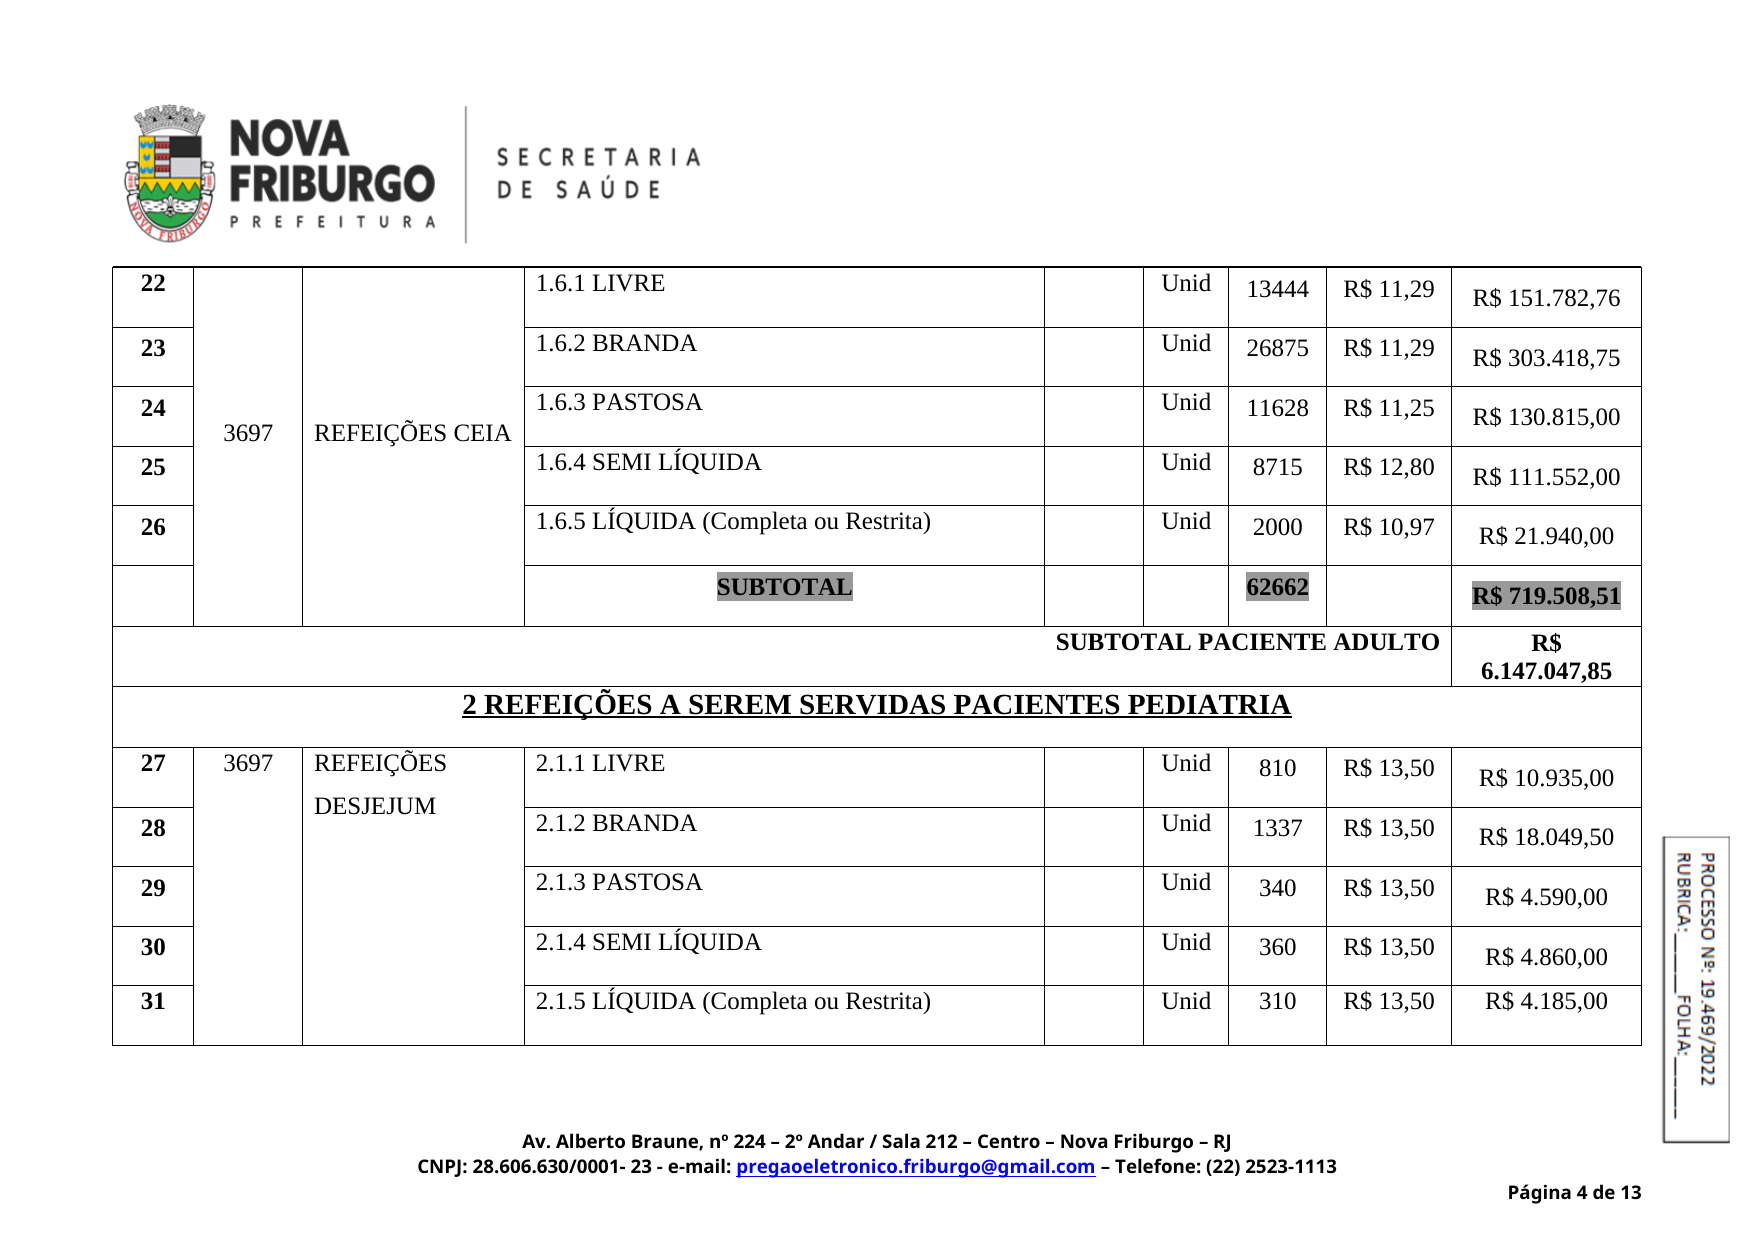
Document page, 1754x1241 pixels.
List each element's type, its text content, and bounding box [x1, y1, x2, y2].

table_cell R$ 13,50 [1327, 808, 1451, 866]
table_cell 2.1.4 SEMI LÍQUIDA [525, 927, 1044, 985]
table_cell [1045, 506, 1143, 565]
table_cell 29 [113, 867, 193, 926]
table_cell 30 [113, 927, 193, 985]
table_cell Unid [1144, 268, 1228, 327]
picture [1661, 837, 1729, 1145]
table_cell 1.6.2 BRANDA [525, 328, 1044, 386]
table_cell Unid [1144, 328, 1228, 386]
table_cell [1045, 867, 1143, 926]
table_cell Unid [1144, 867, 1228, 926]
table_cell 11628 [1229, 387, 1326, 446]
table_cell R$ 11,29 [1327, 268, 1451, 327]
table_cell [1045, 268, 1143, 327]
table_cell 24 [113, 387, 193, 446]
table_cell SUBTOTAL [525, 566, 1044, 626]
table_cell R$ 21.940,00 [1452, 506, 1641, 565]
table_cell R$ 11,29 [1327, 328, 1451, 386]
table_cell 2 REFEIÇÕES A SEREM SERVIDAS PACIENTES PEDIATRIA [113, 687, 1641, 747]
table_cell [113, 566, 193, 626]
table_cell 2.1.5 LÍQUIDA (Completa ou Restrita) [525, 986, 1044, 1045]
table_cell R$ 13,50 [1327, 986, 1451, 1045]
table_cell R$ 151.782,76 [1452, 268, 1641, 327]
table_cell 62662 [1229, 566, 1326, 626]
table_cell R$ 10,97 [1327, 506, 1451, 565]
table_cell R$ 12,80 [1327, 447, 1451, 505]
table_cell [1045, 328, 1143, 386]
table_cell 2.1.2 BRANDA [525, 808, 1044, 866]
table_cell SUBTOTAL PACIENTE ADULTO [113, 627, 1451, 686]
table_cell REFEIÇÕES CEIA [303, 268, 524, 626]
table_cell R$ 11,25 [1327, 387, 1451, 446]
table_cell Unid [1144, 506, 1228, 565]
table_cell R$ 13,50 [1327, 927, 1451, 985]
table_cell 360 [1229, 927, 1326, 985]
table_cell R$ 10.935,00 [1452, 748, 1641, 807]
table_cell [1045, 566, 1143, 626]
table_cell 22 [113, 268, 193, 327]
table_cell 810 [1229, 748, 1326, 807]
table_cell [1045, 927, 1143, 985]
table_cell 23 [113, 328, 193, 386]
table_cell 13444 [1229, 268, 1326, 327]
table_cell 3697 [194, 748, 302, 1045]
table_cell [1045, 447, 1143, 505]
table_cell 8715 [1229, 447, 1326, 505]
table_cell 1.6.5 LÍQUIDA (Completa ou Restrita) [525, 506, 1044, 565]
table_cell 1.6.1 LIVRE [525, 268, 1044, 327]
table_cell R$ 6.147.047,85 [1452, 627, 1641, 686]
table_cell R$ 13,50 [1327, 748, 1451, 807]
table_cell 3697 [194, 268, 302, 626]
table_cell 310 [1229, 986, 1326, 1045]
table_cell Unid [1144, 927, 1228, 985]
table_cell Unid [1144, 387, 1228, 446]
table_cell R$ 130.815,00 [1452, 387, 1641, 446]
table_cell Unid [1144, 748, 1228, 807]
table_cell 31 [113, 986, 193, 1045]
table_cell REFEIÇÕES DESJEJUM [303, 748, 524, 1045]
table_cell 28 [113, 808, 193, 866]
table_cell 1337 [1229, 808, 1326, 866]
table_cell R$ 719.508,51 [1452, 566, 1641, 626]
table_cell R$ 4.860,00 [1452, 927, 1641, 985]
table_cell [1045, 808, 1143, 866]
table_cell 340 [1229, 867, 1326, 926]
table_cell [1144, 566, 1228, 626]
table_cell 1.6.3 PASTOSA [525, 387, 1044, 446]
table_cell R$ 4.590,00 [1452, 867, 1641, 926]
picture [112, 92, 717, 259]
table_cell [1327, 566, 1451, 626]
table_cell [1045, 748, 1143, 807]
table_cell [1045, 387, 1143, 446]
table_cell R$ 13,50 [1327, 867, 1451, 926]
table_cell 2000 [1229, 506, 1326, 565]
table_cell R$ 4.185,00 [1452, 986, 1641, 1045]
table_cell Unid [1144, 808, 1228, 866]
table_cell R$ 111.552,00 [1452, 447, 1641, 505]
table_cell [1045, 986, 1143, 1045]
table_cell 2.1.3 PASTOSA [525, 867, 1044, 926]
table_cell Unid [1144, 447, 1228, 505]
table_cell R$ 303.418,75 [1452, 328, 1641, 386]
table_cell 2.1.1 LIVRE [525, 748, 1044, 807]
table_cell R$ 18.049,50 [1452, 808, 1641, 866]
table_cell 1.6.4 SEMI LÍQUIDA [525, 447, 1044, 505]
table_cell 25 [113, 447, 193, 505]
table_cell Unid [1144, 986, 1228, 1045]
table_cell 26875 [1229, 328, 1326, 386]
table_cell 27 [113, 748, 193, 807]
table_cell 26 [113, 506, 193, 565]
